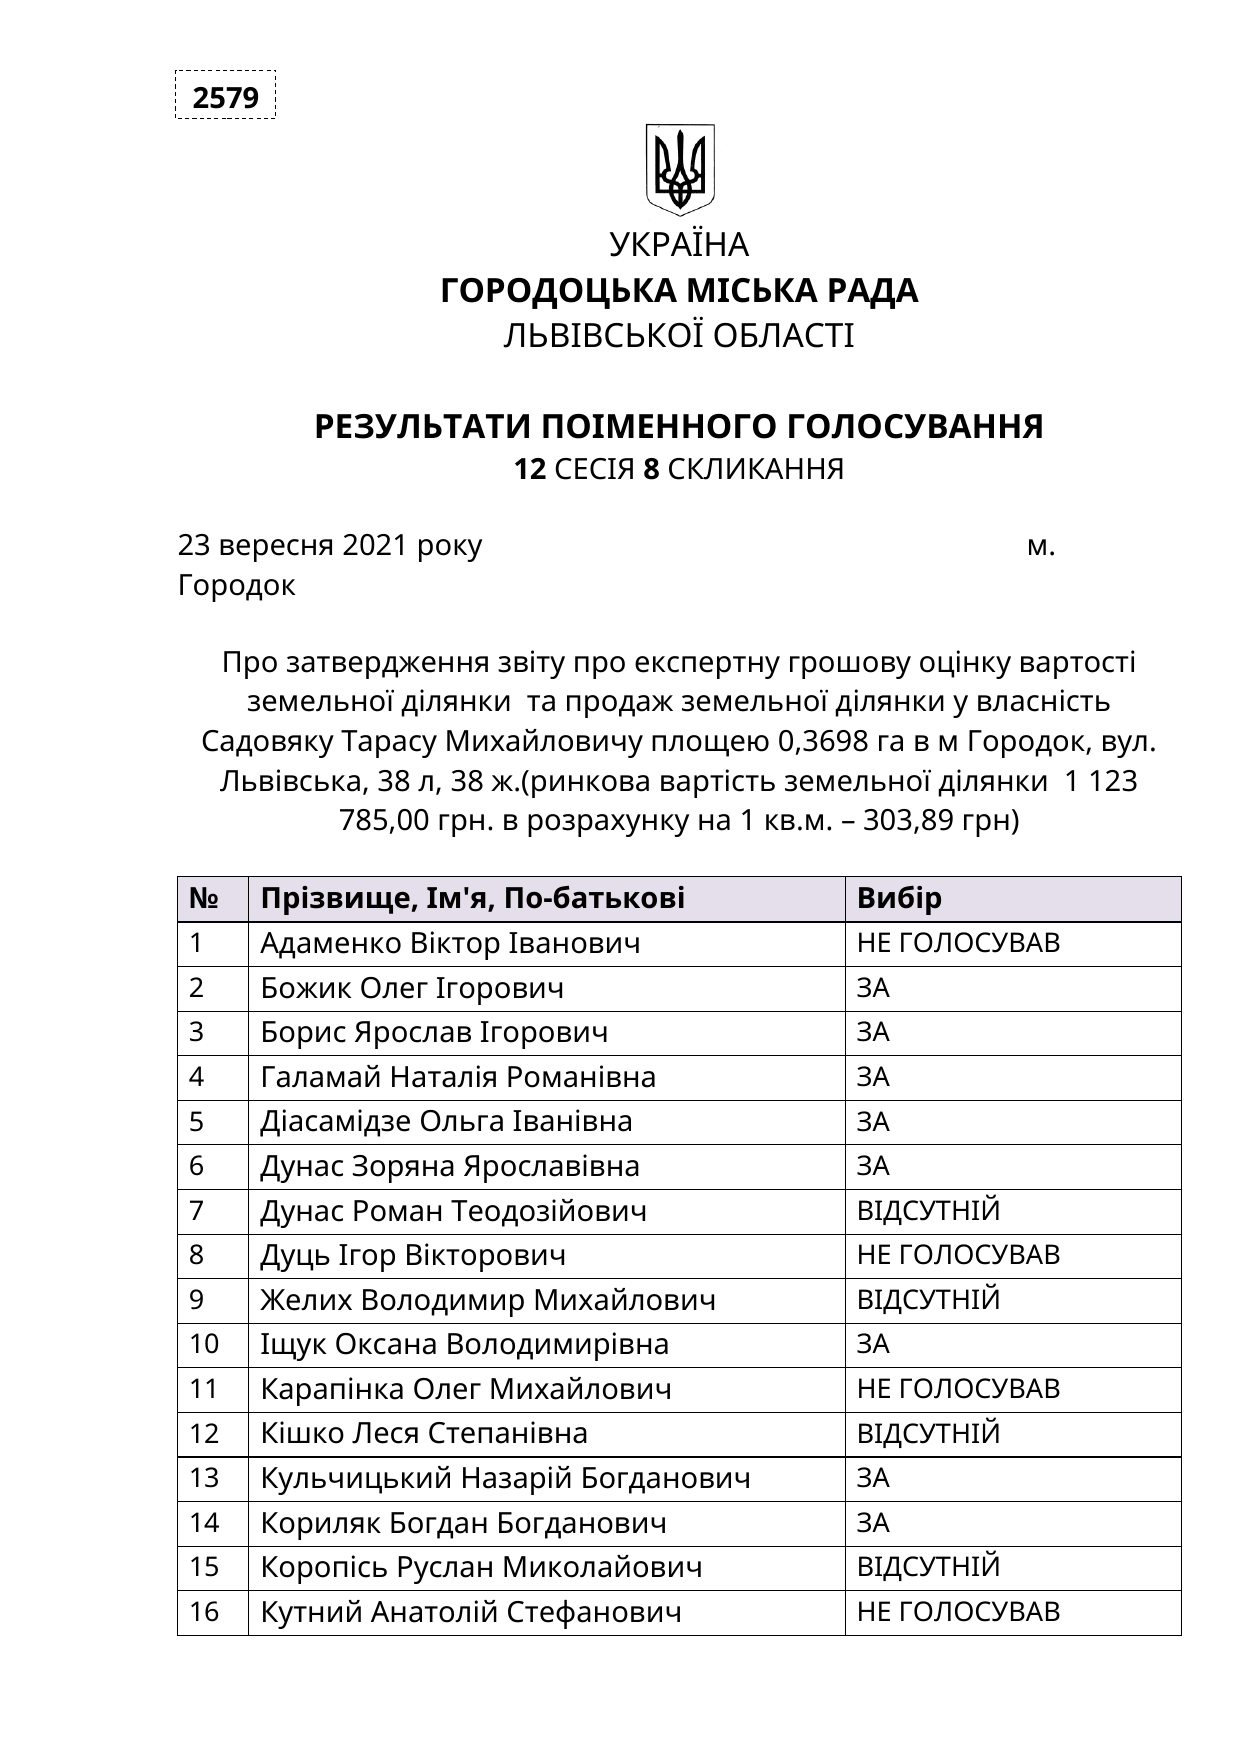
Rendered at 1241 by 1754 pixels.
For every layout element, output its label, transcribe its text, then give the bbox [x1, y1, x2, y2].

text РЕЗУЛЬТАТИ ПОІМЕННОГО ГОЛОСУВАННЯ [177, 403, 1181, 448]
table_cell 6 [178, 1145, 248, 1189]
table_cell ЗА [846, 1145, 1181, 1189]
table_cell Коропісь Руслан Миколайович [249, 1547, 845, 1590]
table_cell НЕ ГОЛОСУВАВ [846, 1368, 1181, 1412]
table_cell Кульчицький Назарій Богданович [249, 1458, 845, 1501]
table_cell Дунас Зоряна Ярославівна [249, 1145, 845, 1189]
table_cell 5 [178, 1101, 248, 1144]
table_cell 2 [178, 967, 248, 1011]
table_cell ЗА [846, 1502, 1181, 1546]
table_cell ВІДСУТНІЙ [846, 1413, 1181, 1456]
table_cell 3 [178, 1012, 248, 1055]
table_cell Дунас Роман Теодозійович [249, 1190, 845, 1233]
table_header Прізвище, Ім'я, По-батькові [249, 877, 845, 921]
table_cell 11 [178, 1368, 248, 1412]
table_cell 9 [178, 1279, 248, 1323]
table_cell ВІДСУТНІЙ [846, 1190, 1181, 1233]
table_cell 12 [178, 1413, 248, 1456]
table_cell ЗА [846, 1012, 1181, 1055]
table_cell 10 [178, 1324, 248, 1367]
table_header Вибір [846, 877, 1181, 921]
table_cell Галамай Наталія Романівна [249, 1056, 845, 1100]
table_cell 8 [178, 1235, 248, 1278]
table_cell 1 [178, 923, 248, 966]
table_cell Іщук Оксана Володимирівна [249, 1324, 845, 1367]
table_cell ЗА [846, 1458, 1181, 1501]
table_cell 14 [178, 1502, 248, 1546]
text 23 вересня 2021 року м. Городок [177, 525, 1181, 604]
text ГОРОДОЦЬКА МІСЬКА РАДА [177, 266, 1181, 312]
table_cell НЕ ГОЛОСУВАВ [846, 1235, 1181, 1278]
table_cell Божик Олег Ігорович [249, 967, 845, 1011]
table_cell ВІДСУТНІЙ [846, 1547, 1181, 1590]
table_cell 16 [178, 1591, 248, 1635]
table_cell ВІДСУТНІЙ [846, 1279, 1181, 1323]
text 12 СЕСІЯ 8 СКЛИКАННЯ [177, 448, 1181, 488]
table_cell 4 [178, 1056, 248, 1100]
table_cell Кориляк Богдан Богданович [249, 1502, 845, 1546]
table_cell ЗА [846, 967, 1181, 1011]
table_cell ЗА [846, 1056, 1181, 1100]
picture [633, 118, 726, 221]
text ЛЬВІВСЬКОЇ ОБЛАСТІ [177, 312, 1181, 357]
table_cell НЕ ГОЛОСУВАВ [846, 1591, 1181, 1635]
table_cell 7 [178, 1190, 248, 1233]
table_cell Желих Володимир Михайлович [249, 1279, 845, 1323]
table_cell Дуць Ігор Вікторович [249, 1235, 845, 1278]
table_cell НЕ ГОЛОСУВАВ [846, 923, 1181, 966]
table_cell Кішко Леся Степанівна [249, 1413, 845, 1456]
table_cell 13 [178, 1458, 248, 1501]
text Про затвердження звіту про експертну грошову оцінку вартості земельної ділянки та продаж земельної ділянки у власність Садовяку Тарасу Михайловичу площею 0,3698 га в м Городок, вул. Львівська, 38 л, 38 ж.(ринкова вартість земельної ділянки 1 123 785,00 грн. в розрахунку на 1 кв.м. – 303,89 грн) [177, 641, 1181, 839]
table_cell ЗА [846, 1324, 1181, 1367]
table_cell ЗА [846, 1101, 1181, 1144]
table_header № [178, 877, 248, 921]
table_cell Карапінка Олег Михайлович [249, 1368, 845, 1412]
table_cell Борис Ярослав Ігорович [249, 1012, 845, 1055]
table_cell Адаменко Віктор Іванович [249, 923, 845, 966]
table_cell Кутний Анатолій Стефанович [249, 1591, 845, 1635]
table_cell Діасамідзе Ольга Іванівна [249, 1101, 845, 1144]
text УКРАЇНА [177, 221, 1181, 266]
table_cell 15 [178, 1547, 248, 1590]
